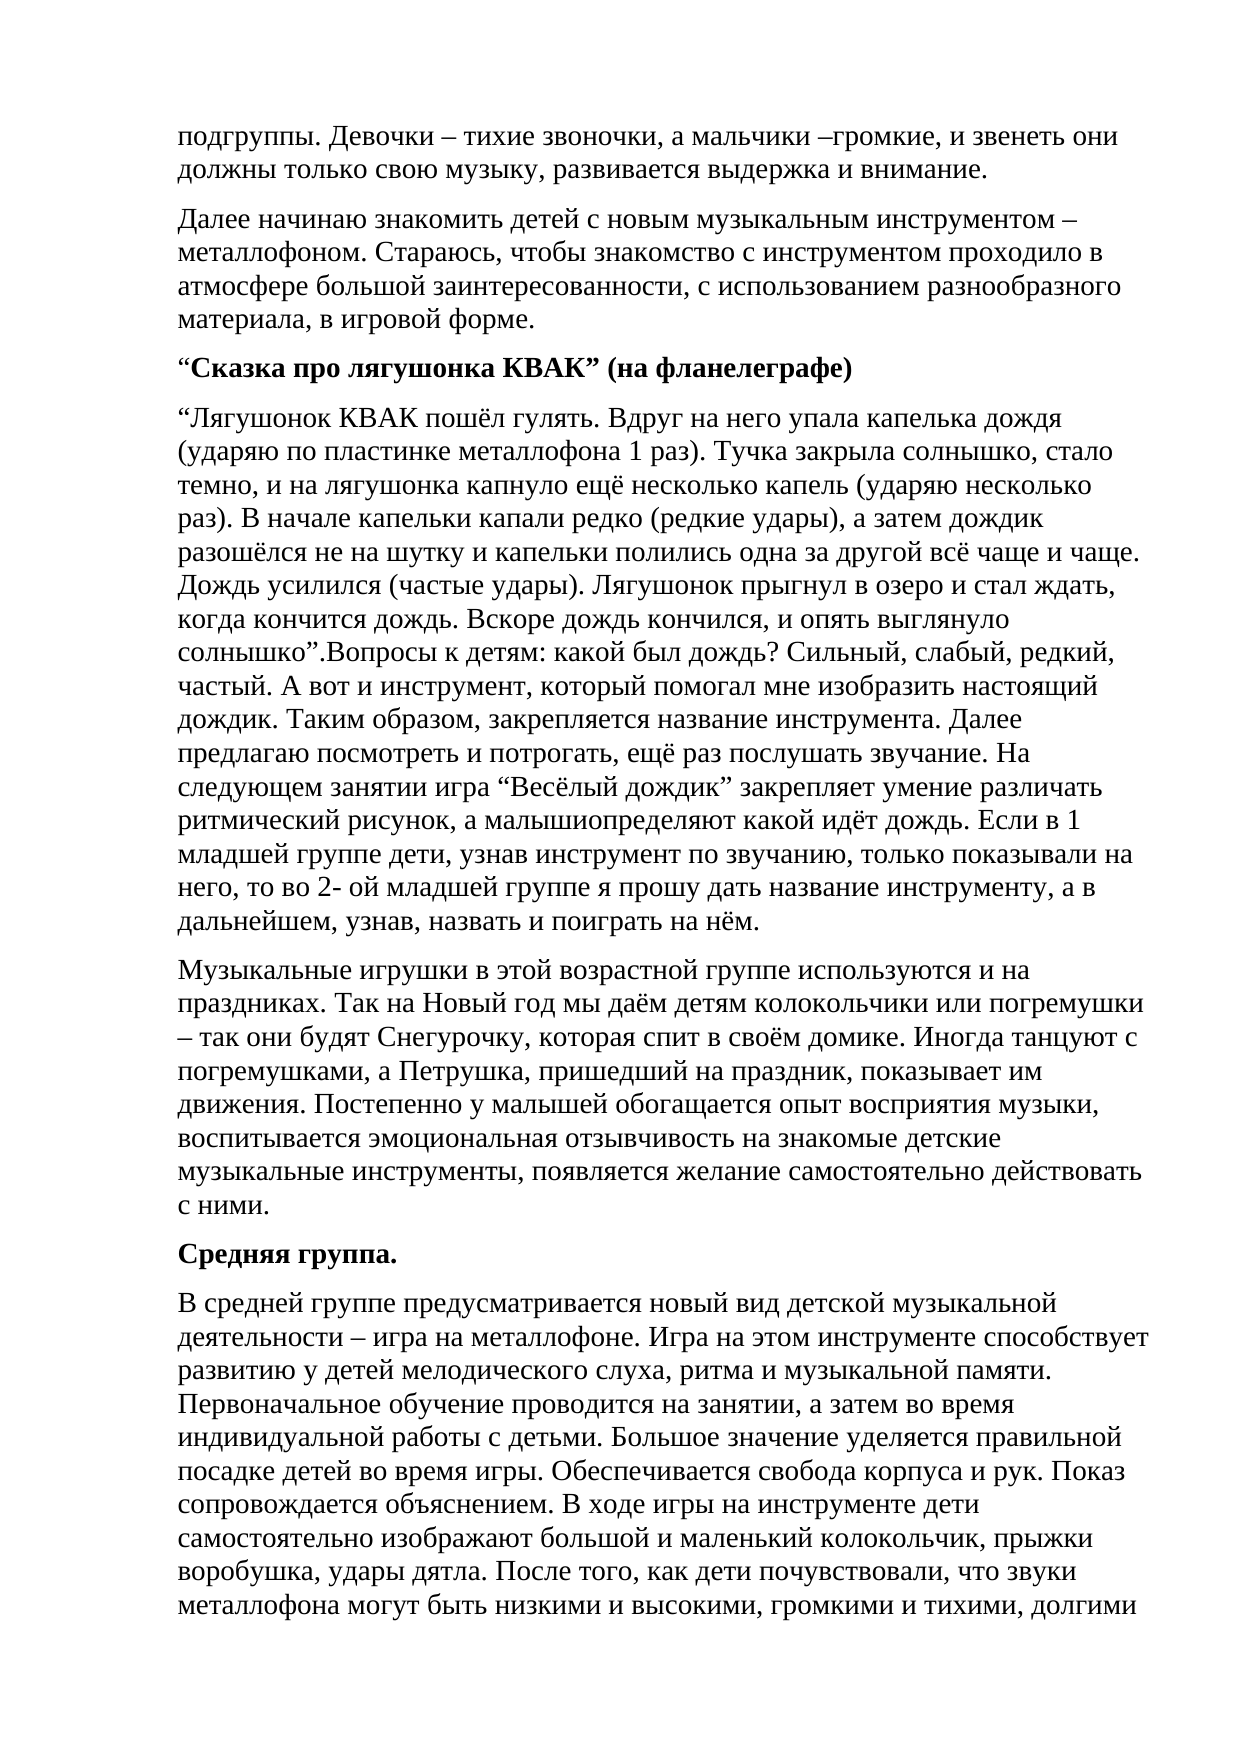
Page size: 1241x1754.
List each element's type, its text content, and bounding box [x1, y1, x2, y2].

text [177, 1285, 1152, 1621]
text Средняя группа. [177, 1236, 1152, 1269]
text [177, 118, 1152, 185]
text Далее начинаю знакомить детей с новым музыкальным инструментом – металлофоном. Стараюсь, чтобы знакомство с инструментом проходило в атмосфере большой заинтересованности, с использованием разнообразного материала, в игровой форме. [177, 201, 1152, 335]
text “Лягушонок КВАК пошёл гулять. Вдруг на него упала капелька дождя (ударяю по пластинке металлофона 1 раз). Тучка закрыла солнышко, стало темно, и на лягушонка капнуло ещё несколько капель (ударяю несколько раз). В начале капельки капали редко (редкие удары), а затем дождик разошёлся не на шутку и капельки полились одна за другой всё чаще и чаще. Дождь усилился (частые удары). Лягушонок прыгнул в озеро и стал ждать, когда кончится дождь. Вскоре дождь кончился, и опять выглянуло солнышко”.Вопросы к детям: какой был дождь? Сильный, слабый, редкий, частый. А вот и инструмент, который помогал мне изобразить настоящий дождик. Таким образом, закрепляется название инструмента. Далее предлагаю посмотреть и потрогать, ещё раз послушать звучание. На следующем занятии игра “Весёлый дождик” закрепляет умение различать ритмический рисунок, а малышиопределяют какой идёт дождь. Если в 1 младшей группе дети, узнав инструмент по звучанию, только показывали на него, то во 2- ой младшей группе я прошу дать название инструменту, а в дальнейшем, узнав, назвать и поиграть на нём. [177, 400, 1152, 936]
text Музыкальные игрушки в этой возрастной группе используются и на праздниках. Так на Новый год мы даём детям колокольчики или погремушки – так они будят Снегурочку, которая спит в своём домике. Иногда танцуют с погремушками, а Петрушка, пришедший на праздник, показывает им движения. Постепенно у малышей обогащается опыт восприятия музыки, воспитывается эмоциональная отзывчивость на знакомые детские музыкальные инструменты, появляется желание самостоятельно действовать с ними. [177, 952, 1152, 1220]
text “Сказка про лягушонка КВАК” (на фланелеграфе) [177, 351, 1152, 384]
